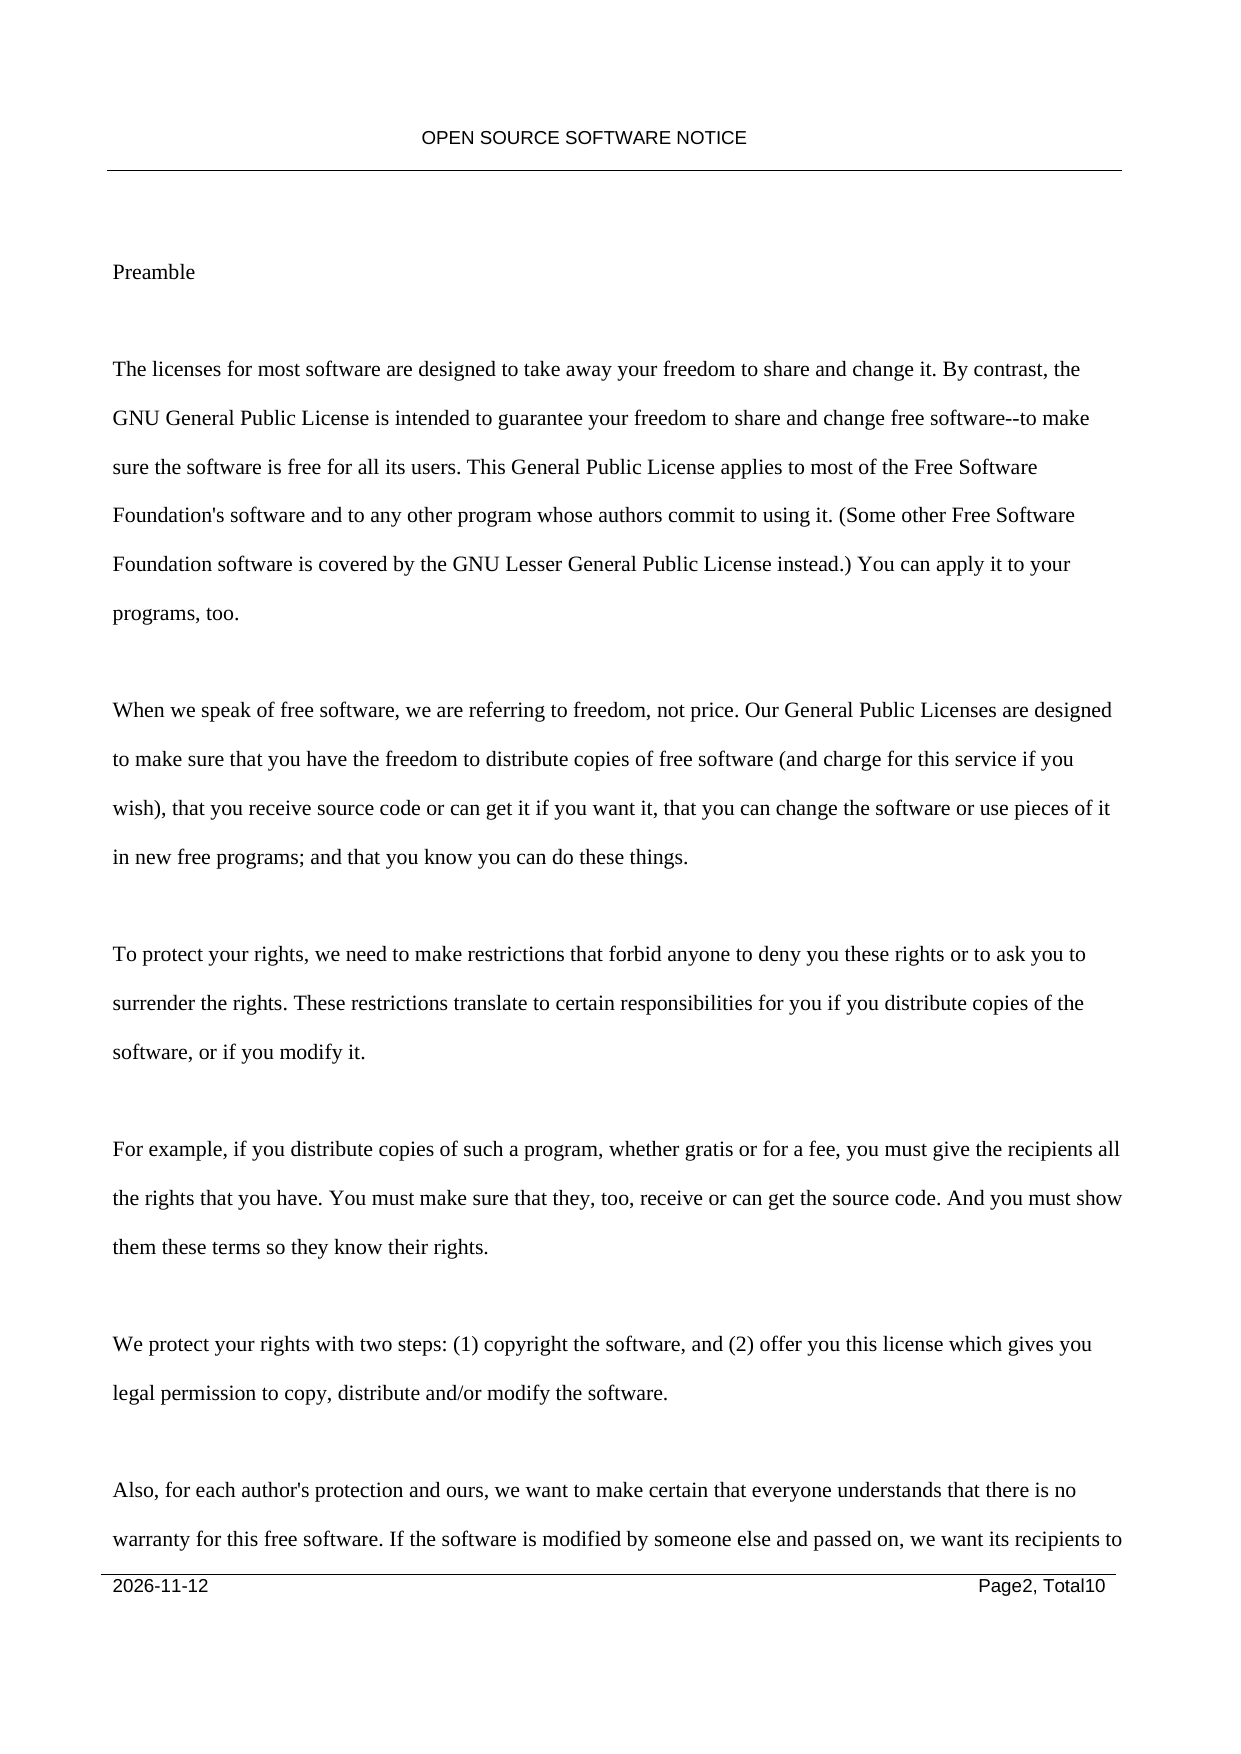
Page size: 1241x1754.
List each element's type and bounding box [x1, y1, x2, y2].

text [112, 206, 1128, 1555]
